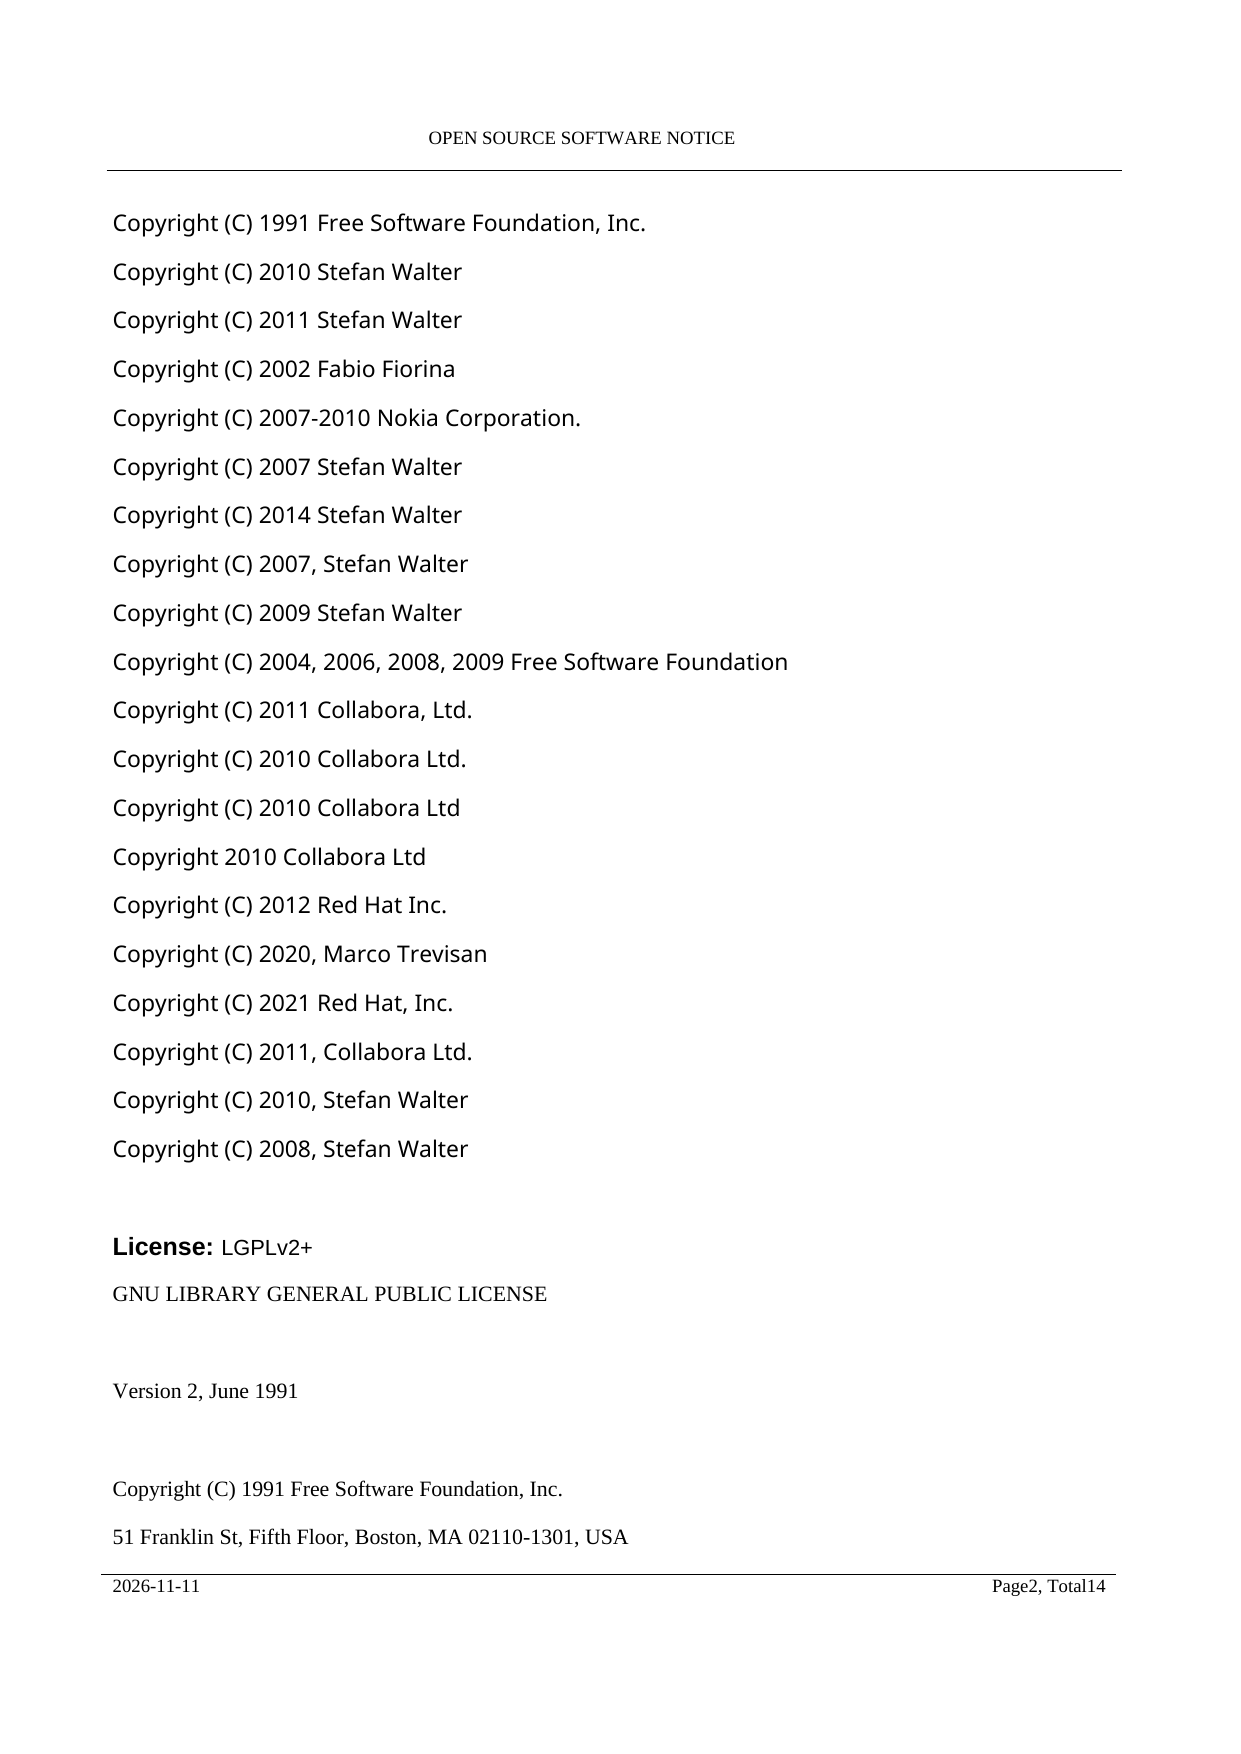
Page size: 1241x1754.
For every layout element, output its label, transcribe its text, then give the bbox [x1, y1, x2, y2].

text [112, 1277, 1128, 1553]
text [112, 206, 1128, 1214]
text License: LGPLv2+ [112, 1230, 1128, 1263]
